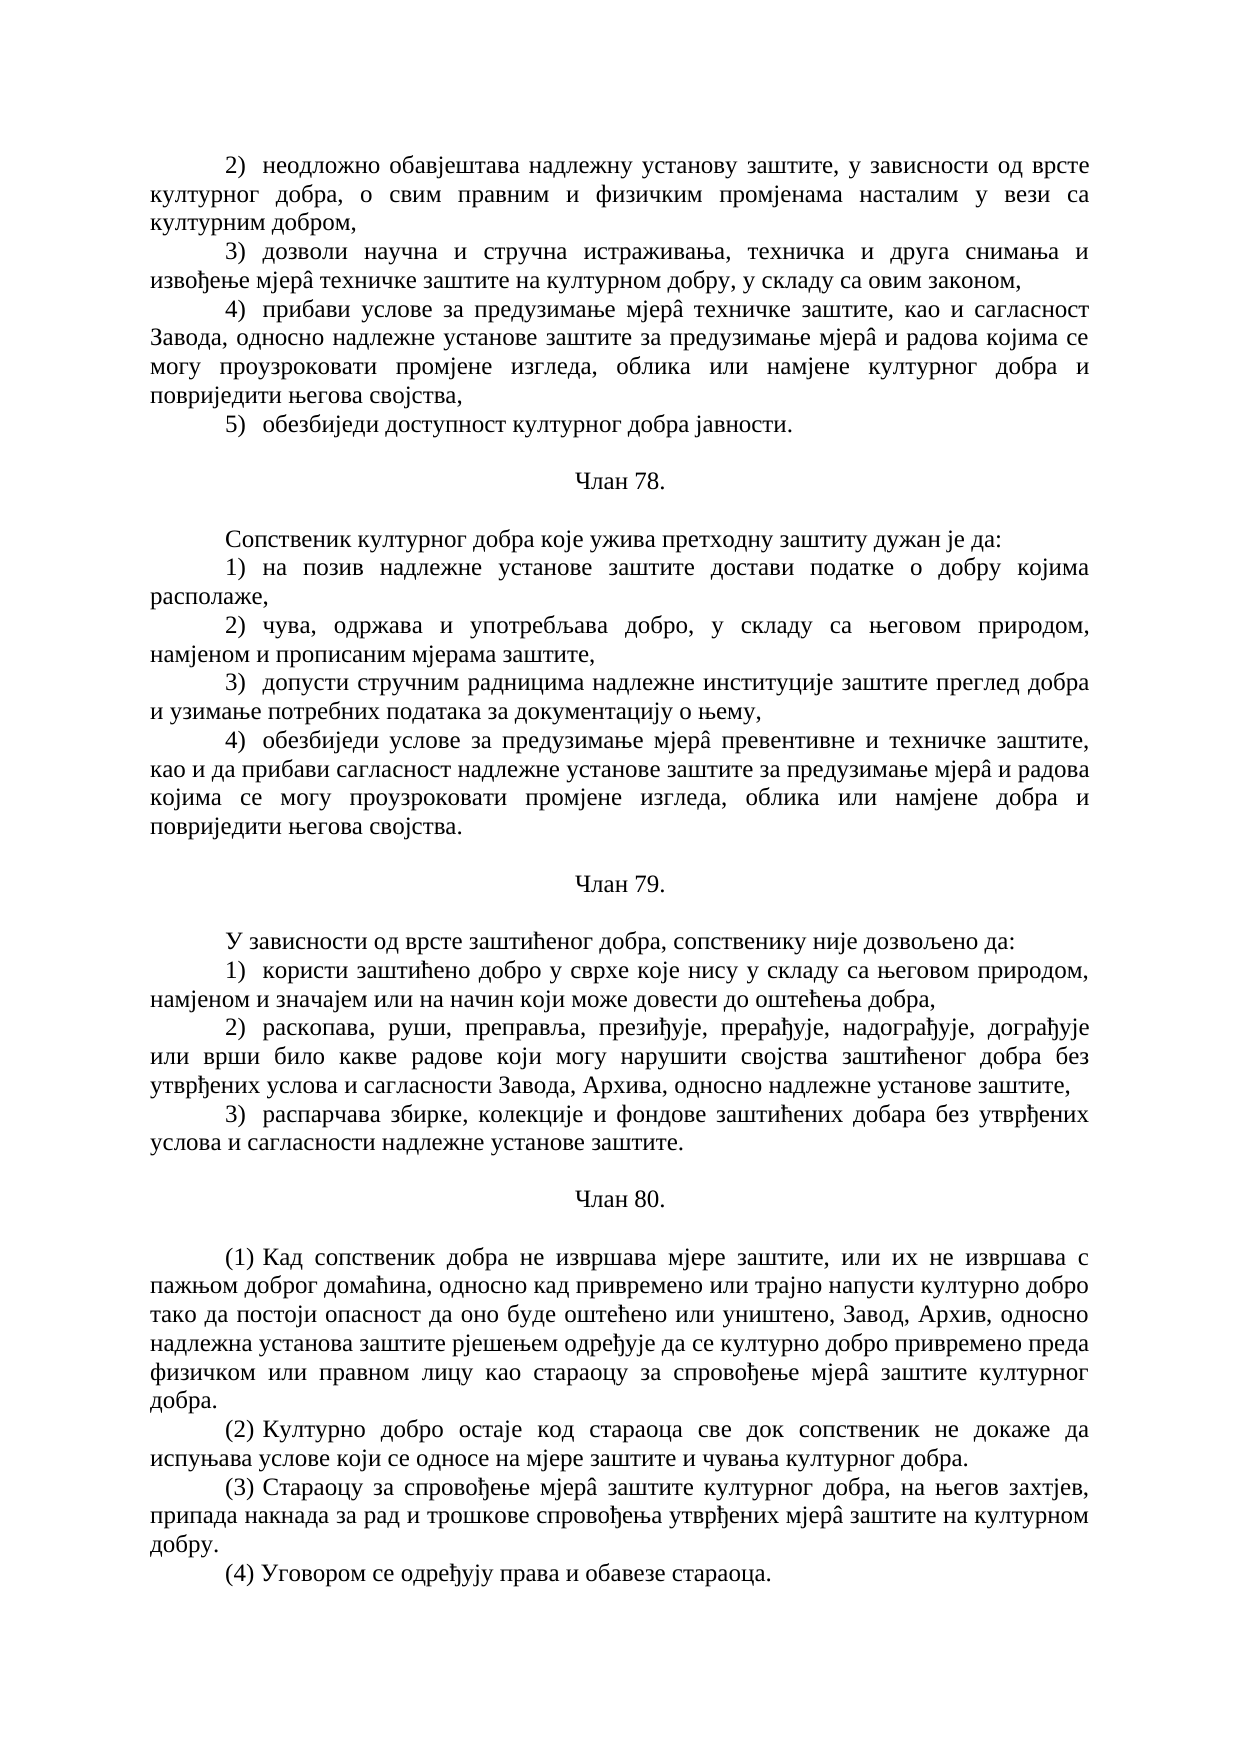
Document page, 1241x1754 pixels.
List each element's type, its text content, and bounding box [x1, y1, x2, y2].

text 2) чува, одржава и употребљава добро, у складу са његовом природом, намјеном и прописаним мјерама заштите, [150, 610, 1090, 667]
text 3) распарчава збирке, колекције и фондове заштићених добара без утврђених услова и сагласности надлежне установе заштите. [150, 1099, 1090, 1156]
text 2) неодложно обавјештава надлежну установу заштите, у зависности од врсте културног добра, о свим правним и физичким промјенама насталим у вези са културним добром, [150, 150, 1090, 236]
text 1) користи заштићено добро у сврхе које нису у складу са његовом природом, намјеном и значајем или на начин који може довести до оштећења добра, [150, 955, 1090, 1012]
text 3) дозволи научна и стручна истраживања, техничка и друга снимања и извођење мјерâ техничке заштите на културном добру, у складу са овим законом, [150, 236, 1090, 294]
text 5) обезбиједи доступност културног добра јавности. [150, 409, 1090, 437]
text Члан 78. [150, 466, 1090, 495]
text (4) Уговором се одређују права и обавезе стараоца. [150, 1558, 1090, 1587]
text Члан 80. [150, 1184, 1090, 1213]
text 4) прибави услове за предузимање мјерâ техничке заштите, као и сагласност Завода, односно надлежне установе заштите за предузимање мјерâ и радова којима се могу проузроковати промјене изгледа, облика или намјене културног добра и повриједити његова својства, [150, 294, 1090, 409]
text (3) Стараоцу за спровођење мјерâ заштите културног добра, на његов захтјев, припада накнада за рад и трошкове спровођења утврђених мјерâ заштите на културном добру. [150, 1472, 1090, 1558]
text 3) допусти стручним радницима надлежне институције заштите преглед добра и узимање потребних података за документацију о њему, [150, 667, 1090, 725]
text (1) Кад сопственик добра не извршава мјере заштите, или их не извршава с пажњом доброг домаћина, односно кад привремено или трајно напусти културно добро тако да постоји опасност да оно буде оштећено или уништено, Завод, Архив, односно надлежна установа заштите рјешењем одређује да се културно добро привремено преда физичком или правном лицу као стараоцу за спровођење мјерâ заштите културног добра. [150, 1242, 1090, 1414]
text Сопственик културног добра које ужива претходну заштиту дужан је да: [150, 524, 1090, 552]
text 1) на позив надлежне установе заштите достави податке о добру којима располаже, [150, 552, 1090, 610]
text (2) Културно добро остаје код стараоца све док сопственик не докаже да испуњава услове који се односе на мјере заштите и чувања културног добра. [150, 1414, 1090, 1472]
text Члан 79. [150, 869, 1090, 897]
text 4) обезбиједи услове за предузимање мјерâ превентивне и техничке заштите, као и да прибави сагласност надлежне установе заштите за предузимање мјерâ и радова којима се могу проузроковати промјене изгледа, облика или намјене добра и повриједити његова својства. [150, 725, 1090, 840]
text У зависности од врсте заштићеног добра, сопственику није дозвољено да: [150, 926, 1090, 955]
text 2) раскопава, руши, преправља, презиђује, прерађује, надограђује, дограђује или врши било какве радове који могу нарушити својства заштићеног добра без утврђених услова и сагласности Завода, Архива, односно надлежне установе заштите, [150, 1012, 1090, 1099]
